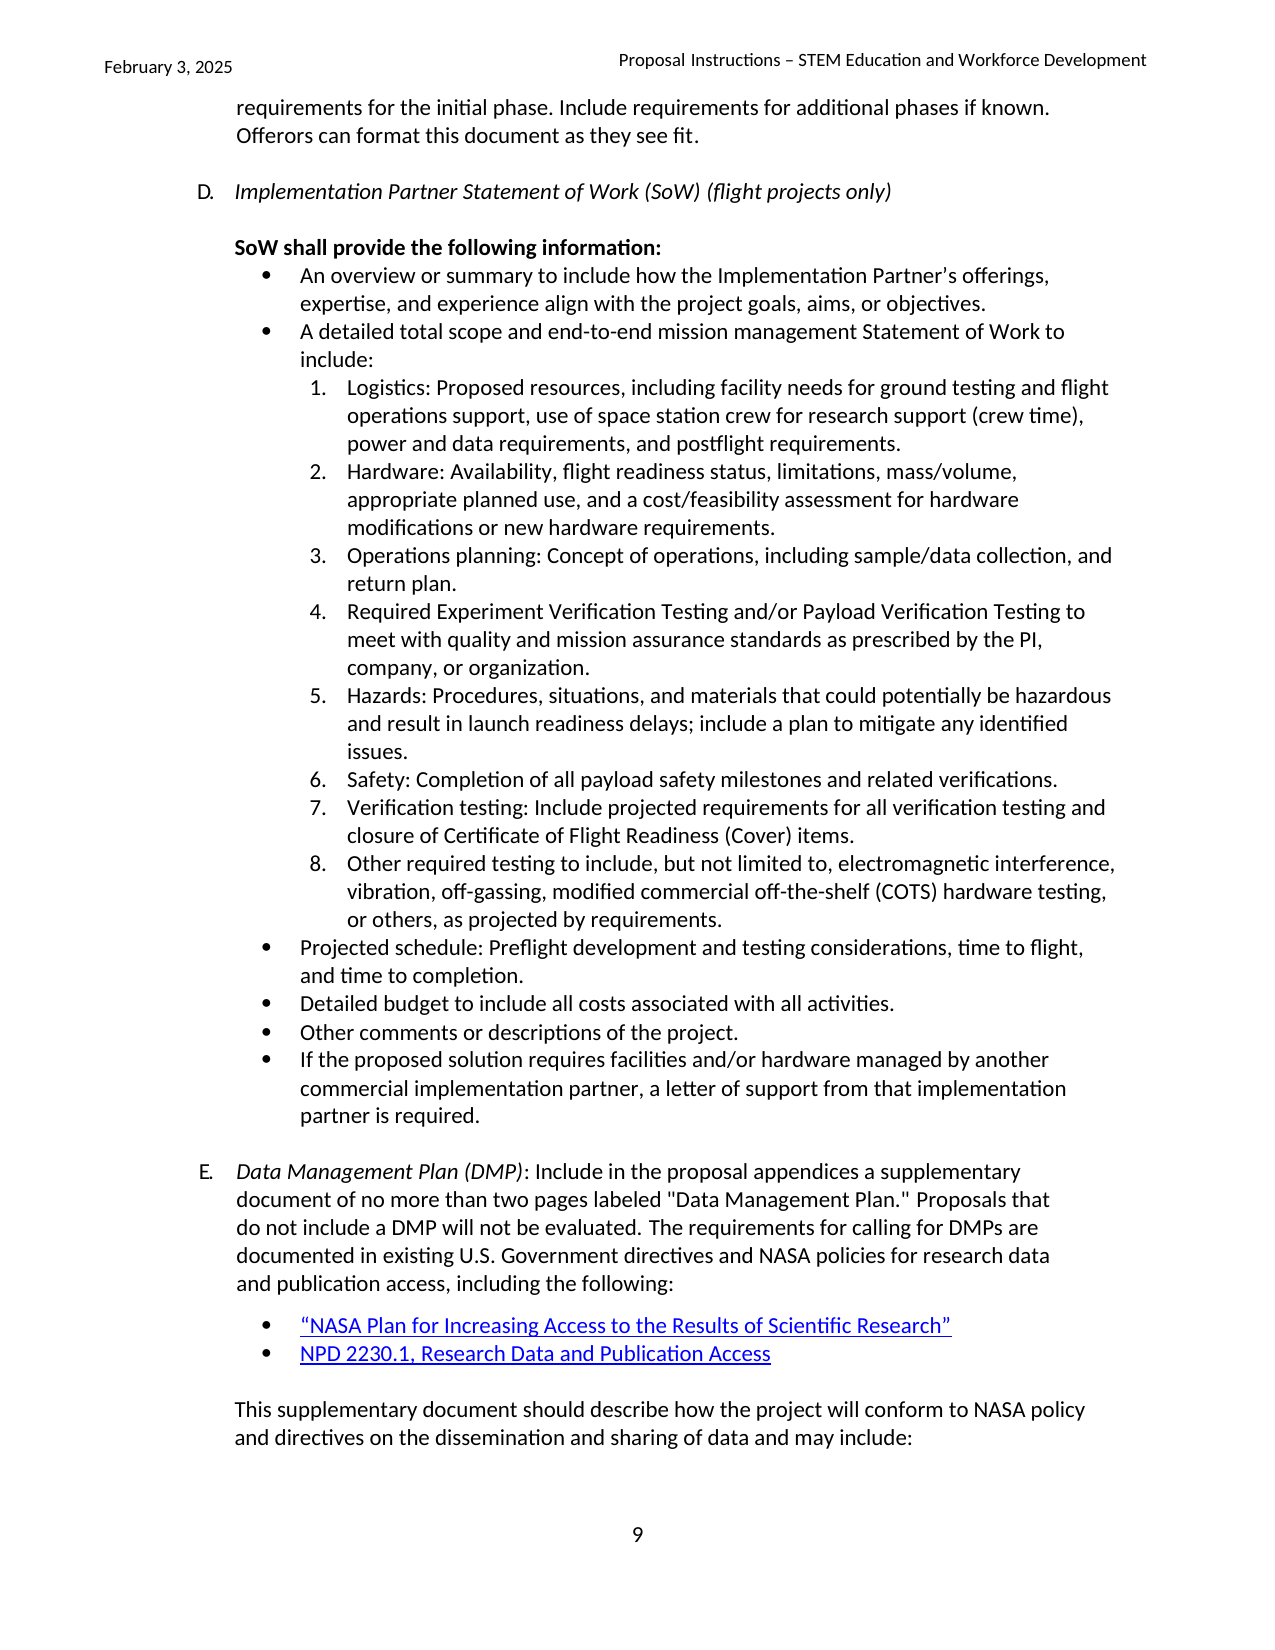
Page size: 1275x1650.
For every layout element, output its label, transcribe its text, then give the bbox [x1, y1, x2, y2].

list Verification testing: Include projected requirements for all verification testing and closure of Certificate of Flight Readiness (Cover) items. [309, 793, 1125, 849]
list A detailed total scope and end-to-end mission management Statement of Work to include: [262, 317, 1125, 373]
list An overview or summary to include how the Implementation Partner’s offerings, expertise, and experience align with the project goals, aims, or objectives. [262, 261, 1125, 317]
list Required Experiment Verification Testing and/or Payload Verification Testing to meet with quality and mission assurance standards as prescribed by the PI, company, or organization. [309, 597, 1125, 681]
text SoW shall provide the following information: [234, 233, 1125, 261]
list Projected schedule: Preflight development and testing considerations, time to flight, and time to completion. [262, 933, 1125, 989]
list Safety: Completion of all payload safety milestones and related verifications. [309, 765, 1125, 793]
list Detailed budget to include all costs associated with all activities. [262, 989, 1125, 1018]
list Hazards: Procedures, situations, and materials that could potentially be hazardous and result in launch readiness delays; include a plan to mitigate any identified issues. [309, 681, 1125, 765]
list Operations planning: Concept of operations, including sample/data collection, and return plan. [309, 541, 1125, 597]
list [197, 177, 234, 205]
list Logistics: Proposed resources, including facility needs for ground testing and flight operations support, use of space station crew for research support (crew time), power and data requirements, and postflight requirements. [309, 373, 1125, 457]
list If the proposed solution requires facilities and/or hardware managed by another commercial implementation partner, a letter of support from that implementation partner is required. [262, 1046, 1125, 1130]
list “NASA Plan for Increasing Access to the Results of Scientific Research” [262, 1311, 1125, 1339]
list Hardware: Availability, flight readiness status, limitations, mass/volume, appropriate planned use, and a cost/feasibility assessment for hardware modifications or new hardware requirements. [309, 457, 1125, 541]
list Implementation Partner Statement of Work (SoW) (flight projects only) [701, 177, 1053, 205]
list Other required testing to include, but not limited to, electromagnetic interference, vibration, off-gassing, modified commercial off-the-shelf (COTS) hardware testing, or others, as projected by requirements. [309, 849, 1125, 933]
list Other comments or descriptions of the project. [262, 1018, 1125, 1046]
text This supplementary document should describe how the project will conform to NASA policy and directives on the dissemination and sharing of data and may include: [234, 1395, 1125, 1451]
list NPD 2230.1, Research Data and Publication Access [262, 1339, 1125, 1367]
list Data Management Plan (DMP): Include in the proposal appendices a supplementary document of no more than two pages labeled "Data Management Plan." Proposals that do not include a DMP will not be evaluated. The requirements for calling for DMPs are documented in existing U.S. Government directives and NASA policies for research data and publication access, including the following: [199, 1157, 1053, 1297]
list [199, 94, 1104, 149]
